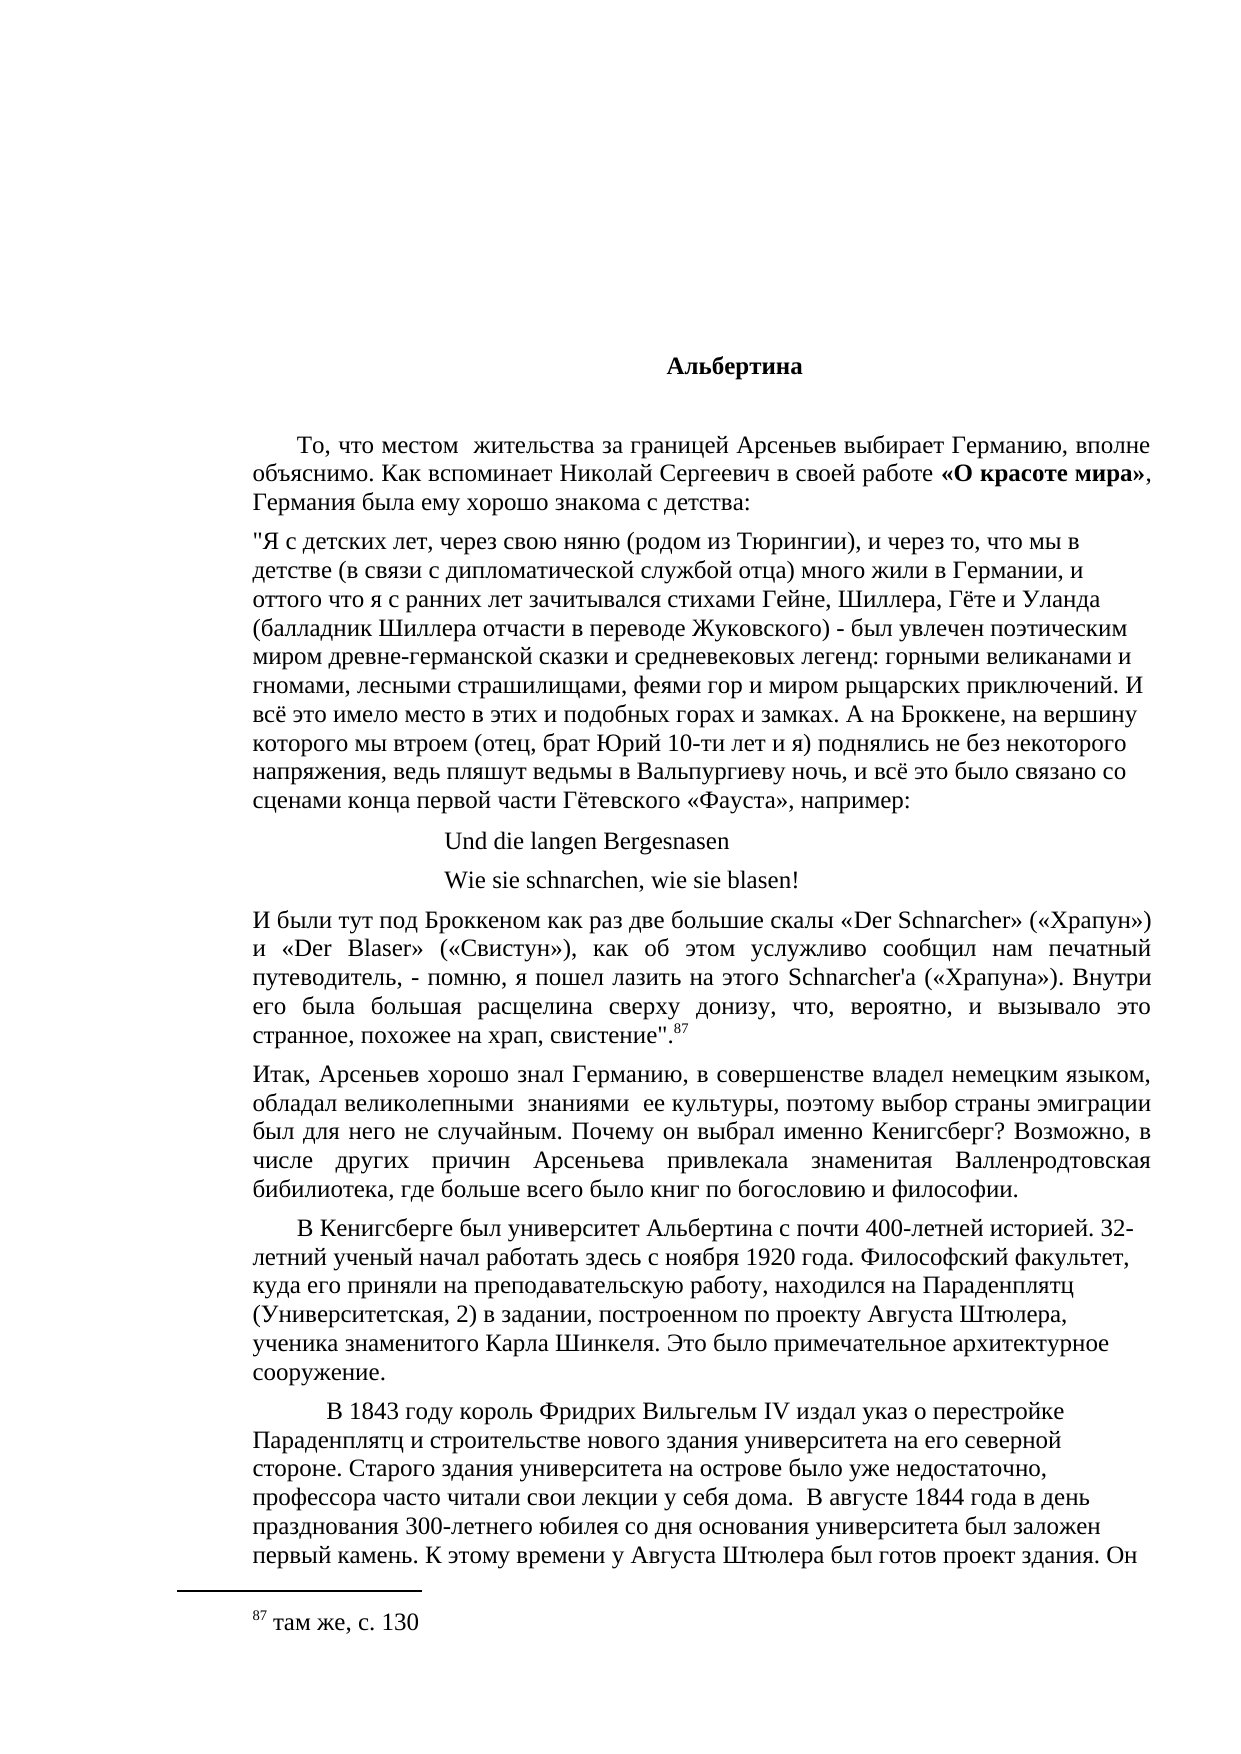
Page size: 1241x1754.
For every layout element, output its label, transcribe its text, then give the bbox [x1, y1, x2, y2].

text В Кенигсберге был университет Альбертина с почти 400-летней историей. 32-летний ученый начал работать здесь с ноября 1920 года. Философский факультет, куда его приняли на преподавательскую работу, находился на Параденплятц (Университетская, 2) в задании, построенном по проекту Августа Штюлера, ученика знаменитого Карла Шинкеля. Это было примечательное архитектурное сооружение. [252, 1213, 1152, 1386]
text Wie sie schnarchen, wie sie blasen! [252, 866, 1089, 894]
text То, что местом жительства за границей Арсеньев выбирает Германию, вполне объяснимо. Как вспоминает Николай Сергеевич в своей работе «О красоте мира», Германия была ему хорошо знакома с детства: [252, 430, 1152, 516]
text "Я с детских лет, через свою няню (родом из Тюрингии), и через то, что мы в детстве (в связи с дипломатической службой отца) много жили в Германии, и оттого что я с ранних лет зачитывался стихами Гейне, Шиллера, Гёте и Уланда (балладник Шиллера отчасти в переводе Жуковского) - был увлечен поэтическим миром древне-германской сказки и средневековых легенд: горными великанами и гномами, лесными страшилищами, феями гор и миром рыцарских приключений. И всё это имело место в этих и подобных горах и замках. А на Броккене, на вершину которого мы втроем (отец, брат Юрий 10-ти лет и я) поднялись не без некоторого напряжения, ведь пляшут ведьмы в Вальпургиеву ночь, и всё это было связано со сценами конца первой части Гётевского «Фауста», например: [252, 526, 1152, 814]
text И были тут под Броккеном как раз две большие скалы «Der Schnarcher» («Храпун») и «Der Blaser» («Свистун»), как об этом услужливо сообщил нам печатный путеводитель, - помню, я пошел лазить на этого Schnarcher'a («Храпуна»). Внутри его была большая расщелина сверху донизу, что, вероятно, и вызывало это странное, похожее на храп, свистение". [252, 905, 1152, 1048]
text Und die langen Bergesnasen [252, 826, 1089, 855]
text Альбертина [252, 351, 1158, 380]
text Итак, Арсеньев хорошо знал Германию, в совершенстве владел немецким языком, обладал великолепными знаниями ее культуры, поэтому выбор страны эмиграции был для него не случайным. Почему он выбрал именно Кенигсберг? Возможно, в числе других причин Арсеньева привлекала знаменитая Валленродтовская бибилиотека, где больше всего было книг по богословию и философии. [252, 1059, 1152, 1203]
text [252, 1396, 1152, 1568]
